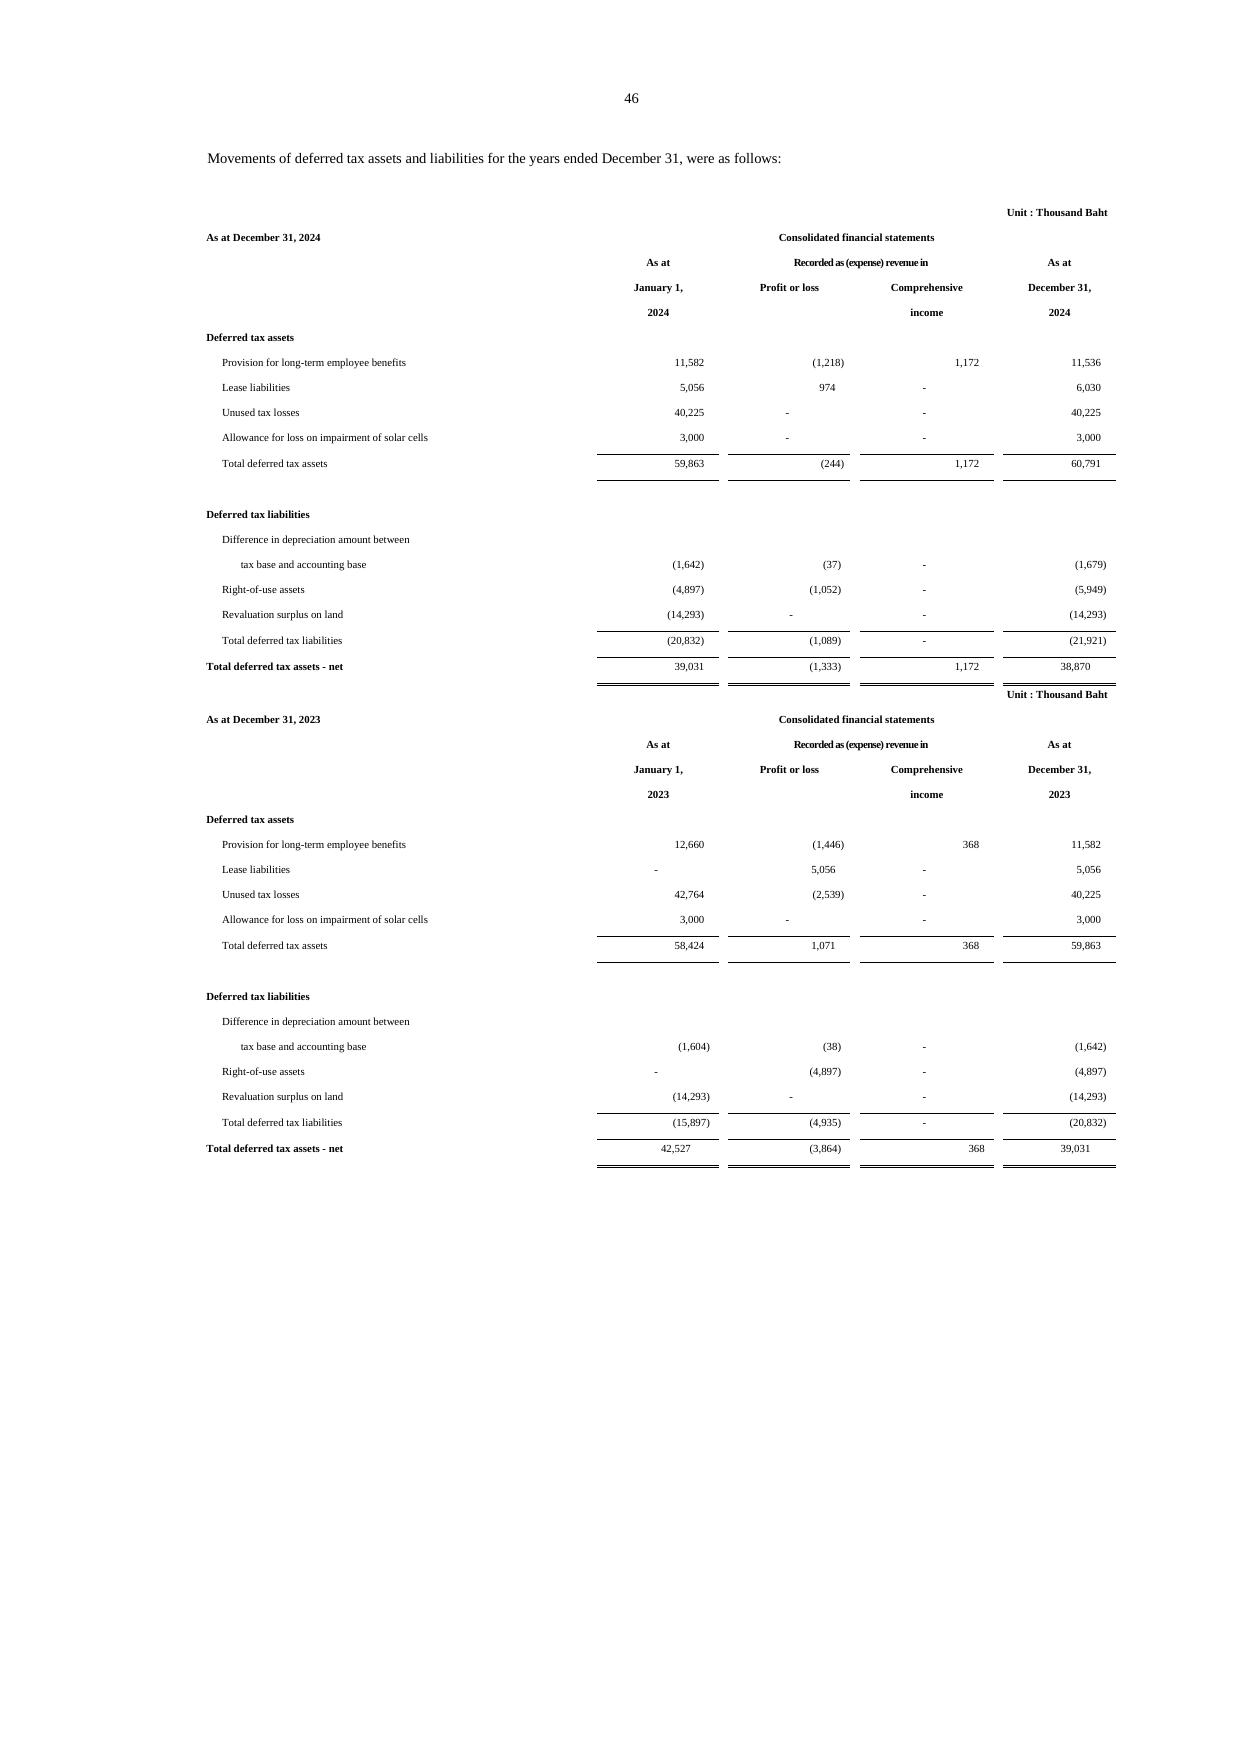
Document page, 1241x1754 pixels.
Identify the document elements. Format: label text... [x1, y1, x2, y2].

text Movements of deferred tax assets and liabilities for the years ended December 31, were as follows: [207, 150, 1113, 179]
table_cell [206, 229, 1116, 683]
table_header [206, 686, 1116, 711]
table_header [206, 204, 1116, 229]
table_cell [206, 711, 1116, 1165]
